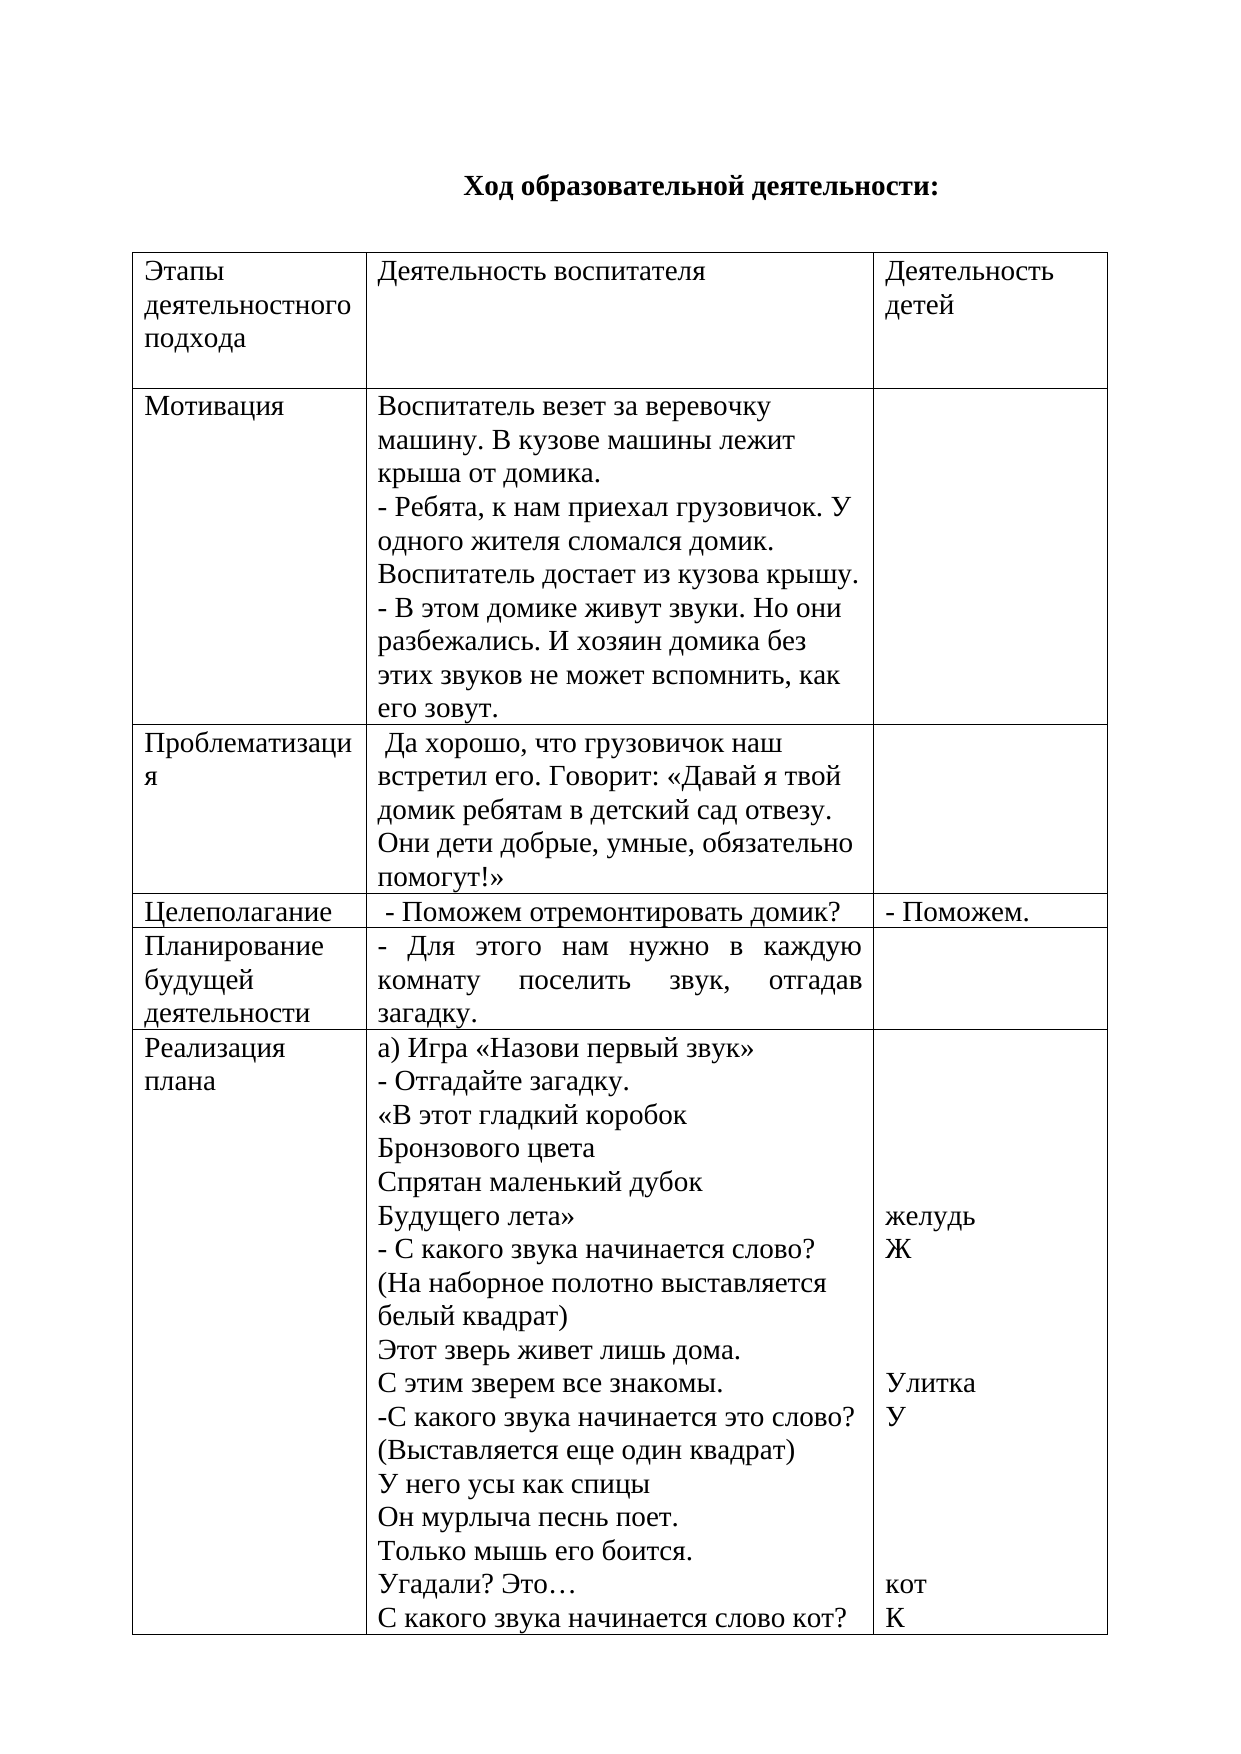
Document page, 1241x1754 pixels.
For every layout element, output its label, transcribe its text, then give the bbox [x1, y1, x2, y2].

table_cell Да хорошо, что грузовичок наш встретил его. Говорит: «Давай я твой домик ребятам в детский сад отвезу. Они дети добрые, умные, обязательно помогут!» [367, 725, 873, 893]
table_header Деятельность воспитателя [367, 253, 873, 387]
table_cell - Для этого нам нужно в каждую комнату поселить звук, отгадав загадку. [367, 928, 873, 1029]
table_cell - Поможем. [874, 894, 1107, 927]
table_cell [874, 928, 1107, 1029]
table_header Этапы деятельностного подхода [133, 253, 366, 387]
table_cell [874, 725, 1107, 893]
table_cell Планирование будущей деятельности [133, 928, 366, 1029]
table_cell Воспитатель везет за веревочку машину. В кузове машины лежит крыша от домика. - Ребята, к нам приехал грузовичок. У одного жителя сломался домик. Воспитатель достает из кузова крышу. - В этом домике живут звуки. Но они разбежались. И хозяин домика без этих звуков не может вспомнить, как его зовут. [367, 389, 873, 724]
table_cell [367, 1030, 873, 1634]
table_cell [874, 1030, 1107, 1634]
table_cell [874, 389, 1107, 724]
text Ход образовательной деятельности: [177, 168, 1152, 202]
table_cell Мотивация [133, 389, 366, 724]
table_cell - Поможем отремонтировать домик? [367, 894, 873, 927]
table_cell Реализация плана [133, 1030, 366, 1634]
table_header Деятельность детей [874, 253, 1107, 387]
table_cell Проблематизация [133, 725, 366, 893]
table_cell Целеполагание [133, 894, 366, 927]
